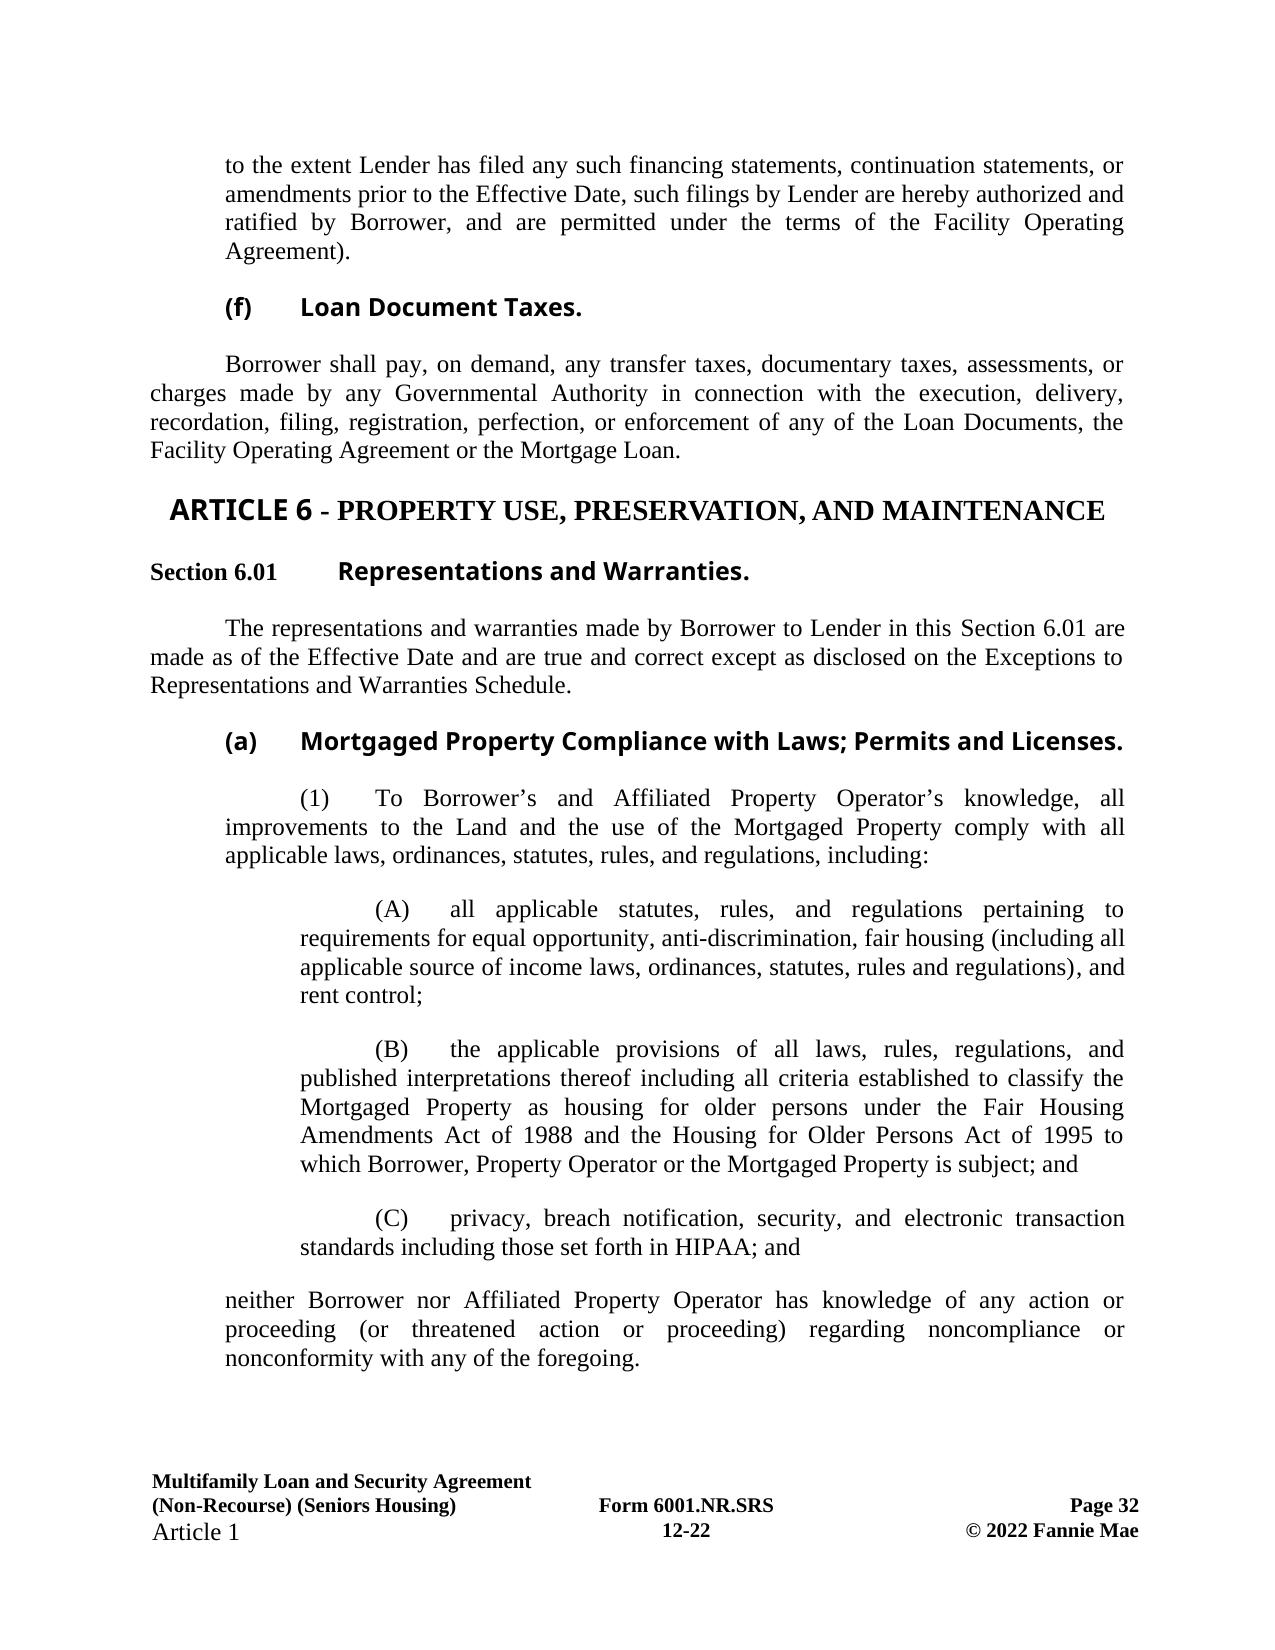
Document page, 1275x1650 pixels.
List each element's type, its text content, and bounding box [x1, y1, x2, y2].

subtitle To Borrower’s and Affiliated Property Operator’s knowledge, all improvements to the Land and the use of the Mortgaged Property comply with all applicable laws, ordinances, statutes, rules, and regulations, including: [225, 783, 1125, 869]
subtitle Mortgaged Property Compliance with Laws; Permits and Licenses. [150, 724, 1125, 758]
subtitle all applicable statutes, rules, and regulations pertaining to requirements for equal opportunity, anti-discrimination, fair housing (including all applicable source of income laws, ordinances, statutes, rules and regulations), and rent control; [300, 894, 1125, 1009]
subtitle the applicable provisions of all laws, rules, regulations, and published interpretations thereof including all criteria established to classify the Mortgaged Property as housing for older persons under the Fair Housing Amendments Act of 1988 and the Housing for Older Persons Act of 1995 to which Borrower, Property Operator or the Mortgaged Property is subject; and [300, 1034, 1125, 1178]
text Borrower shall pay, on demand, any transfer taxes, documentary taxes, assessments, or charges made by any Governmental Authority in connection with the execution, delivery, recordation, filing, registration, perfection, or enforcement of any of the Loan Documents, the Facility Operating Agreement or the Mortgage Loan. [150, 349, 1125, 464]
text The representations and warranties made by Borrower to Lender in this Section 6.01 are made as of the Effective Date and are true and correct except as disclosed on the Exceptions to Representations and Warranties Schedule. [150, 613, 1125, 699]
subtitle Loan Document Taxes. [150, 290, 1125, 324]
subtitle privacy, breach notification, security, and electronic transaction standards including those set forth in HIPAA; and [300, 1203, 1125, 1261]
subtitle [225, 150, 1125, 265]
subtitle Representations and Warranties. [150, 554, 1125, 588]
subtitle - PROPERTY USE, PRESERVATION, AND MAINTENANCE [150, 489, 1125, 529]
subtitle neither Borrower nor Affiliated Property Operator has knowledge of any action or proceeding (or threatened action or proceeding) regarding noncompliance or nonconformity with any of the foregoing. [225, 1286, 1125, 1372]
